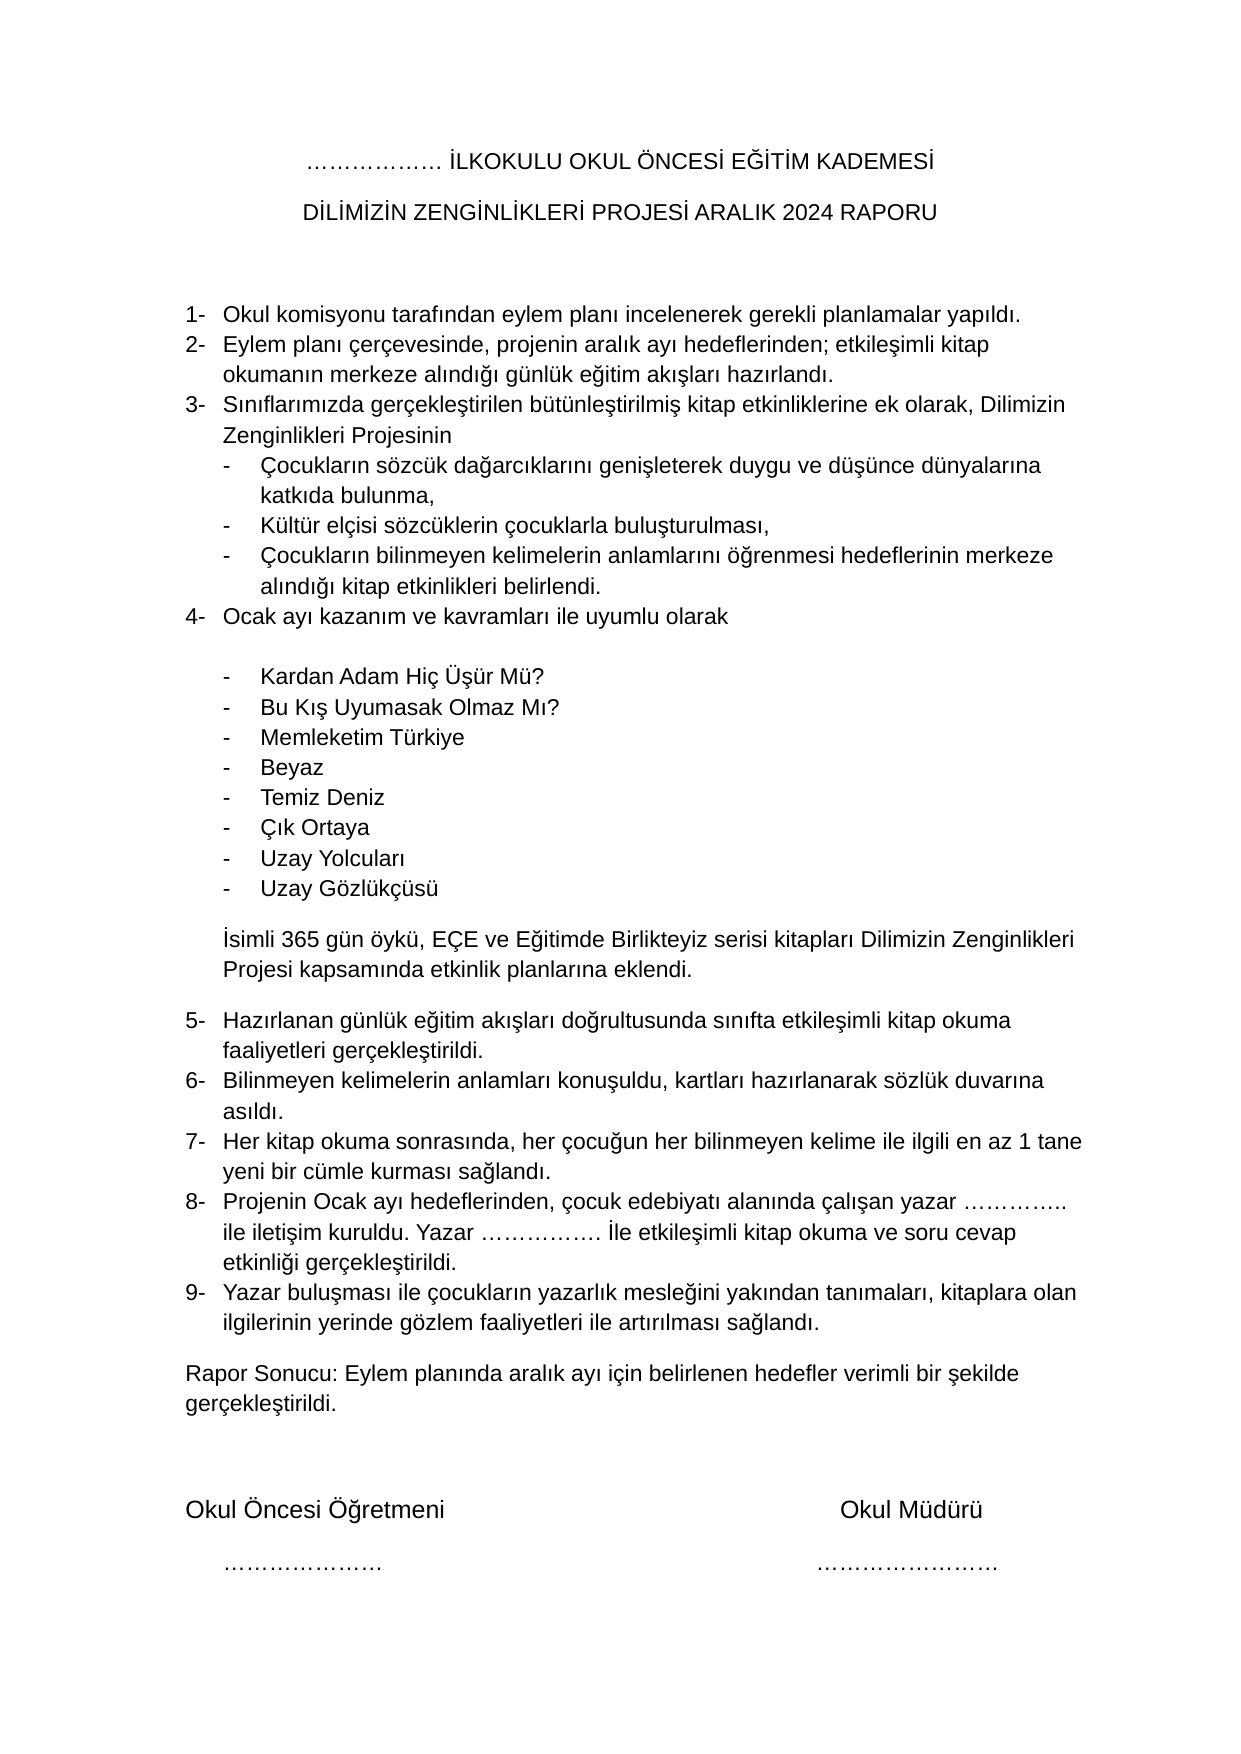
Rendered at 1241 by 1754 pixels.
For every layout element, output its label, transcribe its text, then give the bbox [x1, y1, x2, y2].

list Okul komisyonu tarafından eylem planı incelenerek gerekli planlamalar yapıldı. [185, 301, 1093, 327]
list Projenin Ocak ayı hedeflerinden, çocuk edebiyatı alanında çalışan yazar ………….. ile iletişim kuruldu. Yazar ……………. İle etkileşimli kitap okuma ve soru cevap etkinliği gerçekleştirildi. [185, 1188, 1093, 1275]
list Uzay Gözlükçüsü [223, 875, 1093, 901]
list Çocukların bilinmeyen kelimelerin anlamlarını öğrenmesi hedeflerinin merkeze alındığı kitap etkinlikleri belirlendi. [223, 542, 1093, 599]
list Ocak ayı kazanım ve kavramları ile uyumlu olarak [185, 603, 1093, 629]
list Bilinmeyen kelimelerin anlamları konuşuldu, kartları hazırlanarak sözlük duvarına asıldı. [185, 1067, 1093, 1124]
list Eylem planı çerçevesinde, projenin aralık ayı hedeflerinden; etkileşimli kitap okumanın merkeze alındığı günlük eğitim akışları hazırlandı. [185, 331, 1093, 387]
text DİLİMİZİN ZENGİNLİKLERİ PROJESİ ARALIK 2024 RAPORU [148, 199, 1093, 225]
list Her kitap okuma sonrasında, her çocuğun her bilinmeyen kelime ile ilgili en az 1 tane yeni bir cümle kurması sağlandı. [185, 1128, 1093, 1184]
list Kültür elçisi sözcüklerin çocuklarla buluşturulması, [223, 512, 1093, 538]
text Okul Öncesi Öğretmeni Okul Müdürü [185, 1495, 1093, 1524]
text ……………… İLKOKULU OKUL ÖNCESİ EĞİTİM KADEMESİ [148, 148, 1093, 174]
list Hazırlanan günlük eğitim akışları doğrultusunda sınıfta etkileşimli kitap okuma faaliyetleri gerçekleştirildi. [185, 1007, 1093, 1063]
list Çocukların sözcük dağarcıklarını genişleterek duygu ve düşünce dünyalarına katkıda bulunma, [223, 452, 1093, 508]
list Temiz Deniz [223, 784, 1093, 810]
list Beyaz [223, 754, 1093, 780]
list Memleketim Türkiye [223, 724, 1093, 750]
list Bu Kış Uyumasak Olmaz Mı? [223, 693, 1093, 720]
list Çık Ortaya [223, 814, 1093, 841]
list Sınıflarımızda gerçekleştirilen bütünleştirilmiş kitap etkinliklerine ek olarak, Dilimizin Zenginlikleri Projesinin [185, 391, 1093, 448]
text Rapor Sonucu: Eylem planında aralık ayı için belirlenen hedefler verimli bir şekilde gerçekleştirildi. [185, 1360, 1093, 1417]
text İsimli 365 gün öykü, EÇE ve Eğitimde Birlikteyiz serisi kitapları Dilimizin Zenginlikleri Projesi kapsamında etkinlik planlarına eklendi. [223, 926, 1093, 982]
list Uzay Yolcuları [223, 844, 1093, 871]
list Yazar buluşması ile çocukların yazarlık mesleğini yakından tanımaları, kitaplara olan ilgilerinin yerinde gözlem faaliyetleri ile artırılması sağlandı. [185, 1279, 1093, 1335]
list Kardan Adam Hiç Üşür Mü? [223, 663, 1093, 689]
list ………………… …………………… [223, 1549, 1093, 1575]
